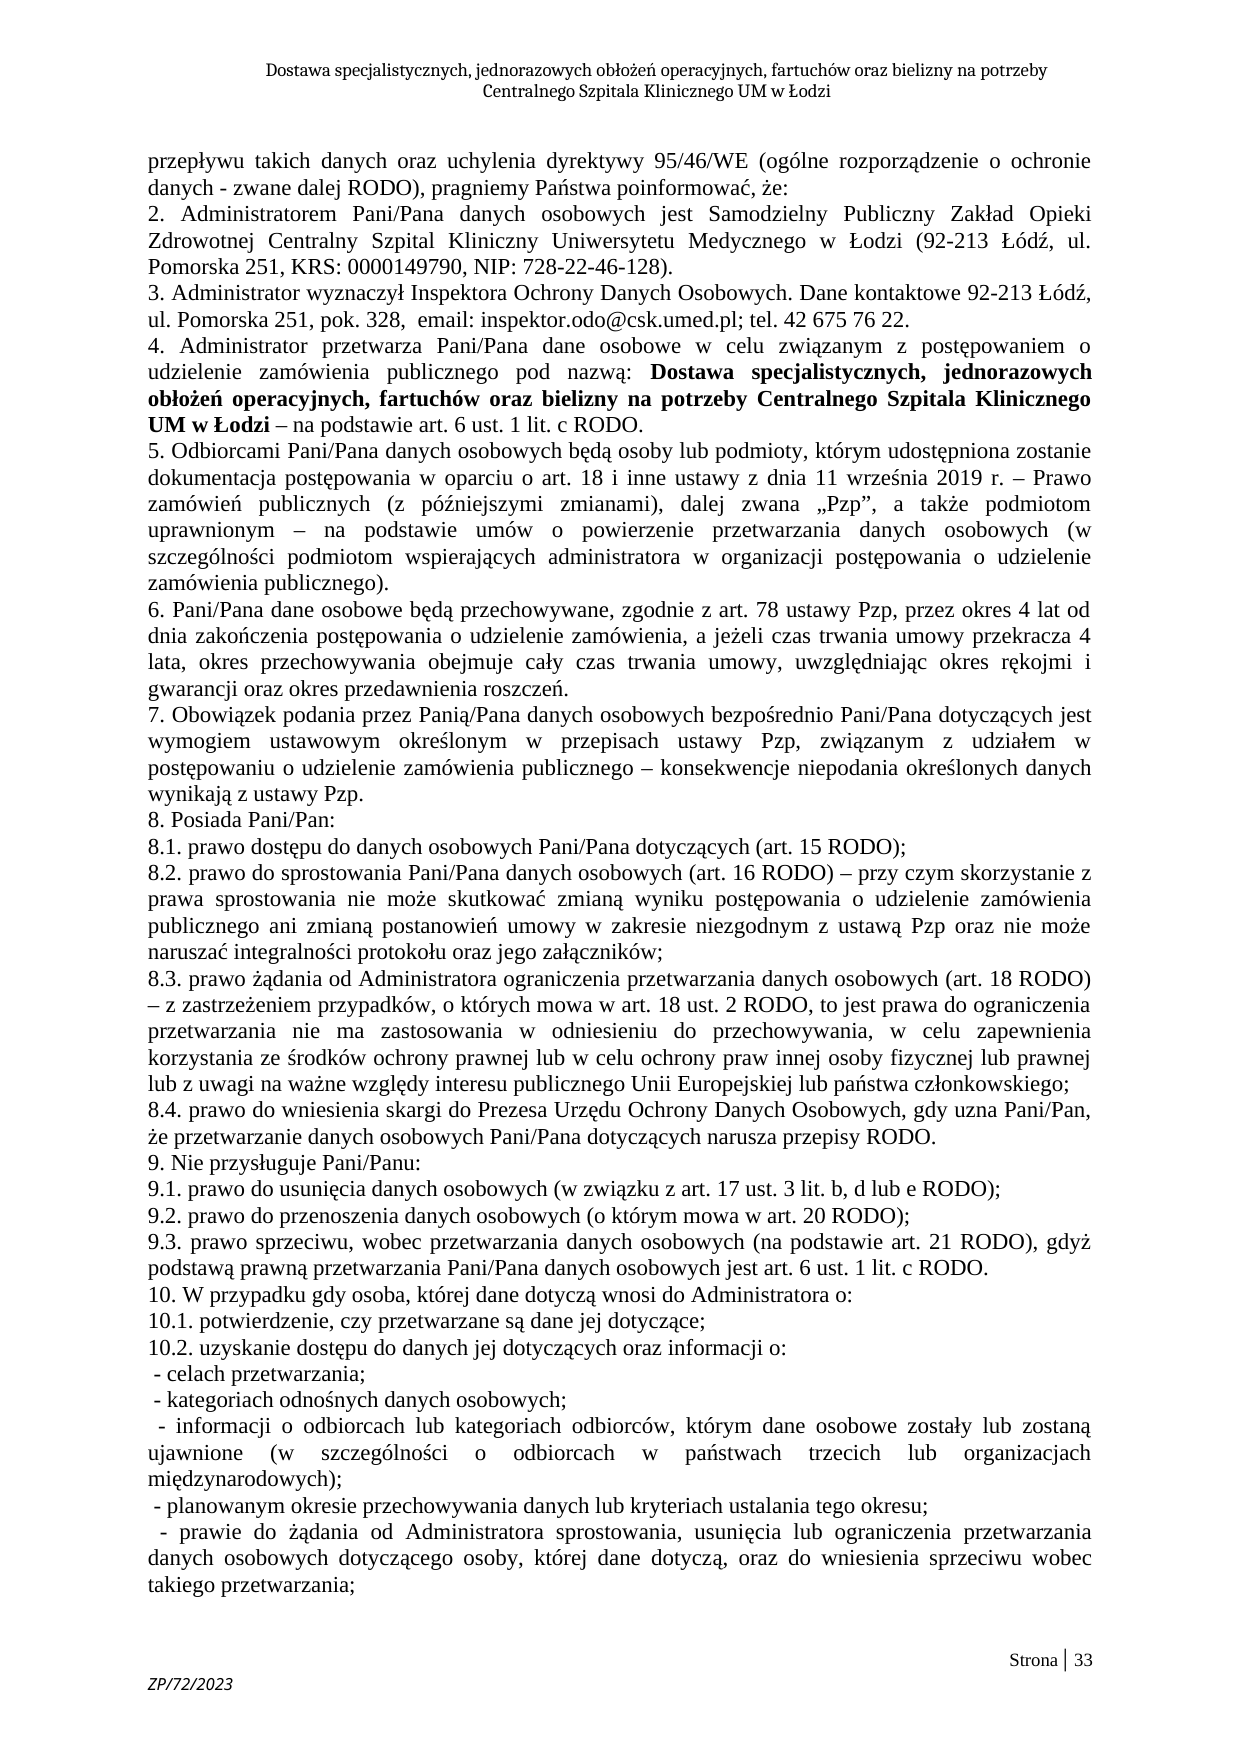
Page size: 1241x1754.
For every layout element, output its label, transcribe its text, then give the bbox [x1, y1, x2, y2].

text 10.2. uzyskanie dostępu do danych jej dotyczących oraz informacji o: [148, 1333, 1093, 1360]
text 8.1. prawo dostępu do danych osobowych Pani/Pana dotyczących (art. 15 RODO); [148, 833, 1093, 859]
text 8.4. prawo do wniesienia skargi do Prezesa Urzędu Ochrony Danych Osobowych, gdy uzna Pani/Pan, że przetwarzanie danych osobowych Pani/Pana dotyczących narusza przepisy RODO. [148, 1096, 1093, 1149]
text 3. Administrator wyznaczył Inspektora Ochrony Danych Osobowych. Dane kontaktowe 92-213 Łódź, ul. Pomorska 251, pok. 328, email: inspektor.odo@csk.umed.pl; tel. 42 675 76 22. [148, 279, 1093, 332]
text 6. Pani/Pana dane osobowe będą przechowywane, zgodnie z art. 78 ustawy Pzp, przez okres 4 lat od dnia zakończenia postępowania o udzielenie zamówienia, a jeżeli czas trwania umowy przekracza 4 lata, okres przechowywania obejmuje cały czas trwania umowy, uwzględniając okres rękojmi i gwarancji oraz okres przedawnienia roszczeń. [148, 596, 1093, 701]
text 8.2. prawo do sprostowania Pani/Pana danych osobowych (art. 16 RODO) – przy czym skorzystanie z prawa sprostowania nie może skutkować zmianą wyniku postępowania o udzielenie zamówienia publicznego ani zmianą postanowień umowy w zakresie niezgodnym z ustawą Pzp oraz nie może naruszać integralności protokołu oraz jego załączników; [148, 859, 1093, 964]
text - planowanym okresie przechowywania danych lub kryteriach ustalania tego okresu; [148, 1492, 1093, 1518]
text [148, 148, 1093, 200]
text - celach przetwarzania; [148, 1360, 1093, 1386]
text - informacji o odbiorcach lub kategoriach odbiorców, którym dane osobowe zostały lub zostaną ujawnione (w szczególności o odbiorcach w państwach trzecich lub organizacjach międzynarodowych); [148, 1413, 1093, 1492]
text 8.3. prawo żądania od Administratora ograniczenia przetwarzania danych osobowych (art. 18 RODO) – z zastrzeżeniem przypadków, o których mowa w art. 18 ust. 2 RODO, to jest prawa do ograniczenia przetwarzania nie ma zastosowania w odniesieniu do przechowywania, w celu zapewnienia korzystania ze środków ochrony prawnej lub w celu ochrony praw innej osoby fizycznej lub prawnej lub z uwagi na ważne względy interesu publicznego Unii Europejskiej lub państwa członkowskiego; [148, 964, 1093, 1096]
text 9.2. prawo do przenoszenia danych osobowych (o którym mowa w art. 20 RODO); [148, 1202, 1093, 1228]
text 9.3. prawo sprzeciwu, wobec przetwarzania danych osobowych (na podstawie art. 21 RODO), gdyż podstawą prawną przetwarzania Pani/Pana danych osobowych jest art. 6 ust. 1 lit. c RODO. [148, 1228, 1093, 1281]
text 9.1. prawo do usunięcia danych osobowych (w związku z art. 17 ust. 3 lit. b, d lub e RODO); [148, 1175, 1093, 1202]
text 4. Administrator przetwarza Pani/Pana dane osobowe w celu związanym z postępowaniem o udzielenie zamówienia publicznego pod nazwą: Dostawa specjalistycznych, jednorazowych obłożeń operacyjnych, fartuchów oraz bielizny na potrzeby Centralnego Szpitala Klinicznego UM w Łodzi – na podstawie art. 6 ust. 1 lit. c RODO. [148, 332, 1093, 437]
text 8. Posiada Pani/Pan: [148, 806, 1093, 833]
text 7. Obowiązek podania przez Panią/Pana danych osobowych bezpośrednio Pani/Pana dotyczących jest wymogiem ustawowym określonym w przepisach ustawy Pzp, związanym z udziałem w postępowaniu o udzielenie zamówienia publicznego – konsekwencje niepodania określonych danych wynikają z ustawy Pzp. [148, 701, 1093, 806]
text 9. Nie przysługuje Pani/Panu: [148, 1149, 1093, 1175]
text - kategoriach odnośnych danych osobowych; [148, 1386, 1093, 1413]
text 2. Administratorem Pani/Pana danych osobowych jest Samodzielny Publiczny Zakład Opieki Zdrowotnej Centralny Szpital Kliniczny Uniwersytetu Medycznego w Łodzi (92-213 Łódź, ul. Pomorska 251, KRS: 0000149790, NIP: 728-22-46-128). [148, 200, 1093, 279]
text 10. W przypadku gdy osoba, której dane dotyczą wnosi do Administratora o: [148, 1281, 1093, 1307]
text 10.1. potwierdzenie, czy przetwarzane są dane jej dotyczące; [148, 1307, 1093, 1333]
text - prawie do żądania od Administratora sprostowania, usunięcia lub ograniczenia przetwarzania danych osobowych dotyczącego osoby, której dane dotyczą, oraz do wniesienia sprzeciwu wobec takiego przetwarzania; [148, 1518, 1093, 1597]
text 5. Odbiorcami Pani/Pana danych osobowych będą osoby lub podmioty, którym udostępniona zostanie dokumentacja postępowania w oparciu o art. 18 i inne ustawy z dnia 11 września 2019 r. – Prawo zamówień publicznych (z późniejszymi zmianami), dalej zwana „Pzp”, a także podmiotom uprawnionym – na podstawie umów o powierzenie przetwarzania danych osobowych (w szczególności podmiotom wspierających administratora w organizacji postępowania o udzielenie zamówienia publicznego). [148, 437, 1093, 596]
